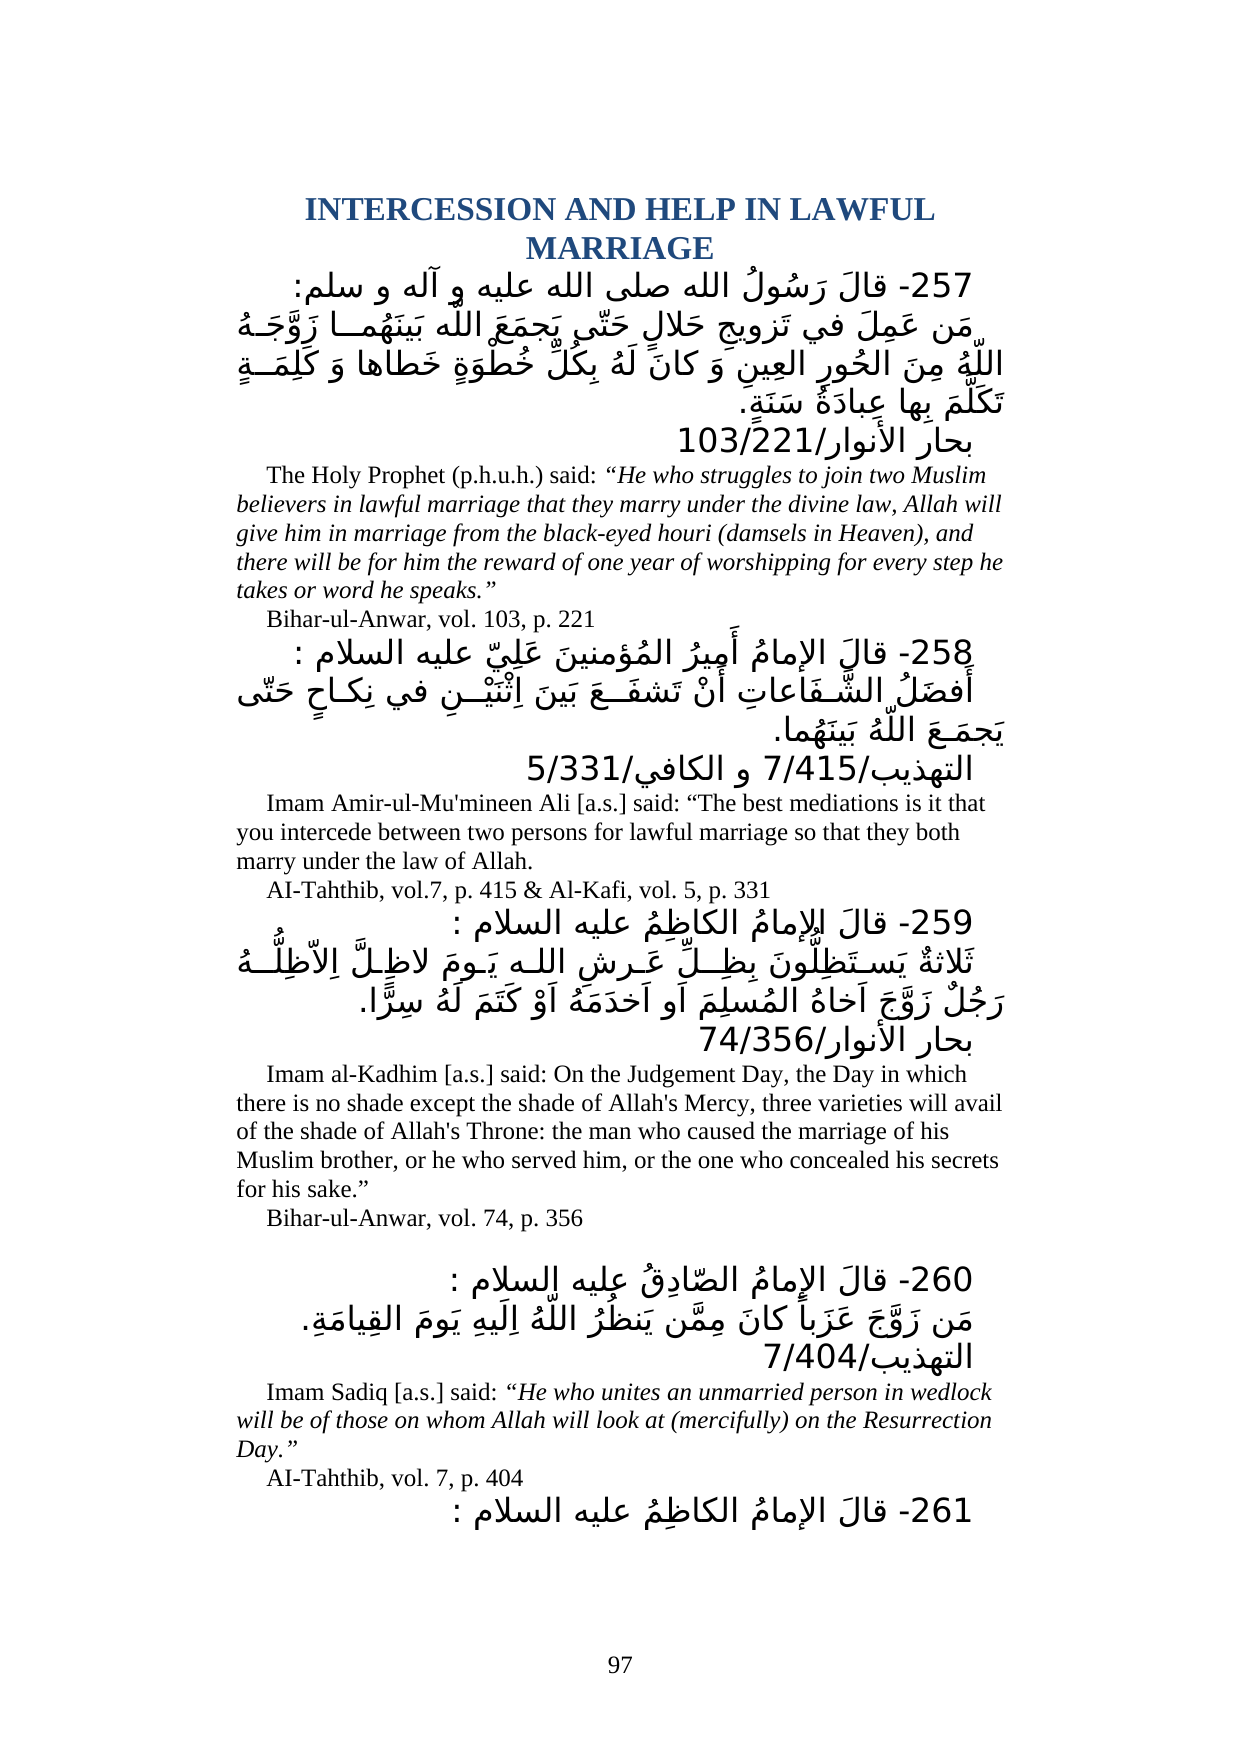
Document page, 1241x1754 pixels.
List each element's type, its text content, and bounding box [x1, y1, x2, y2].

text بحار الأنوار/103/221 [236, 422, 1004, 461]
subtitle INTERCESSION AND HELP IN LAWFUL MARRIAGE [236, 190, 1004, 266]
text Bihar-ul-Anwar, vol. 103, p. 221 [236, 604, 1004, 633]
text The Holy Prophet (p.h.u.h.) said: “He who struggles to join two Muslim believers in lawful marriage that they marry under the divine law, Allah will give him in marriage from the black-eyed houri (damsels in Heaven), and there will be for him the reward of one year of worshipping for every step he takes or word he speaks.” [236, 461, 1004, 604]
text بحار الأنوار/74/356 [236, 1020, 1004, 1059]
text Imam Amir-ul-Mu'mineen Ali [a.s.] said: “The best mediations is it that you intercede between two persons for lawful marriage so that they both marry under the law of Allah. [236, 788, 1004, 875]
text التهذيب/7/415 و الكافي/5/331 [236, 750, 1004, 788]
text 259- قالَ الإمامُ الكاظِمُ عليه السلام : [236, 903, 1004, 942]
text التهذيب/7/404 [236, 1338, 1004, 1377]
text ثَلاثةٌ يَستَظِلُّونَ بِظِـلِّ عَرشِ الله يَومَ لاظِلَّ اِلاّظِلُّـهُ رَجُلٌ زَوَّجَ اَخاهُ المُسلِمَ اَو اَخدَمَهُ اَوْ كَتَمَ لَهُ سِرًّا. [236, 942, 1004, 1020]
text أَفضَلُ الشَّفَاعاتِ أَنْ تَشفَـعَ بَينَ اِثْنَيْـنِ في نِكاحٍ حَتّى يَجمَـعَ اللّهُ بَينَهُما. [236, 672, 1004, 750]
text Imam Sadiq [a.s.] said: “He who unites an unmarried person in wedlock will be of those on whom Allah will look at (mercifully) on the Resurrection Day.” [236, 1377, 1004, 1463]
text مَن عَمِلَ في تَزويجِ حَلالٍ حَتّى يَجمَعَ اللّه بَينَهُمـا زَوَّجَهُ اللّهُ مِنَ الحُورِ العِينِ وَ كانَ لَهُ بِكُلِّ خُطْوَةٍ خَطاها وَ كَلِمَةٍ تَكَلَّمَ بِها عِبادَةُ سَنَةٍ. [236, 305, 1004, 422]
text AI-Tahthib, vol. 7, p. 404 [236, 1463, 1004, 1492]
text 257- قالَ رَسُولُ الله صلی الله عليه و آله و سلم: [236, 266, 1004, 305]
text مَن زَوَّجَ عَزَباً كانَ مِمَّن يَنظُرُ اللّهُ اِلَيهِ يَومَ القِيامَةِ. [236, 1299, 1004, 1338]
text 260- قالَ الإمامُ الصّادِقُ عليه السلام : [236, 1260, 1004, 1299]
text AI-Tahthib, vol.7, p. 415 & Al-Kafi, vol. 5, p. 331 [236, 875, 1004, 903]
text 258- قالَ الإمامُ أَميرُ المُؤمنينَ عَلِيّ عليه السلام : [236, 633, 1004, 672]
text Imam al-Kadhim [a.s.] said: On the Judgement Day, the Day in which there is no shade except the shade of Allah's Mercy, three varieties will avail of the shade of Allah's Throne: the man who caused the marriage of his Muslim brother, or he who served him, or the one who concealed his secrets for his sake.” [236, 1059, 1004, 1203]
text 261- قالَ الإمامُ الكاظِمُ عليه السلام : [236, 1492, 1004, 1531]
text Bihar-ul-Anwar, vol. 74, p. 356 [236, 1203, 1004, 1231]
